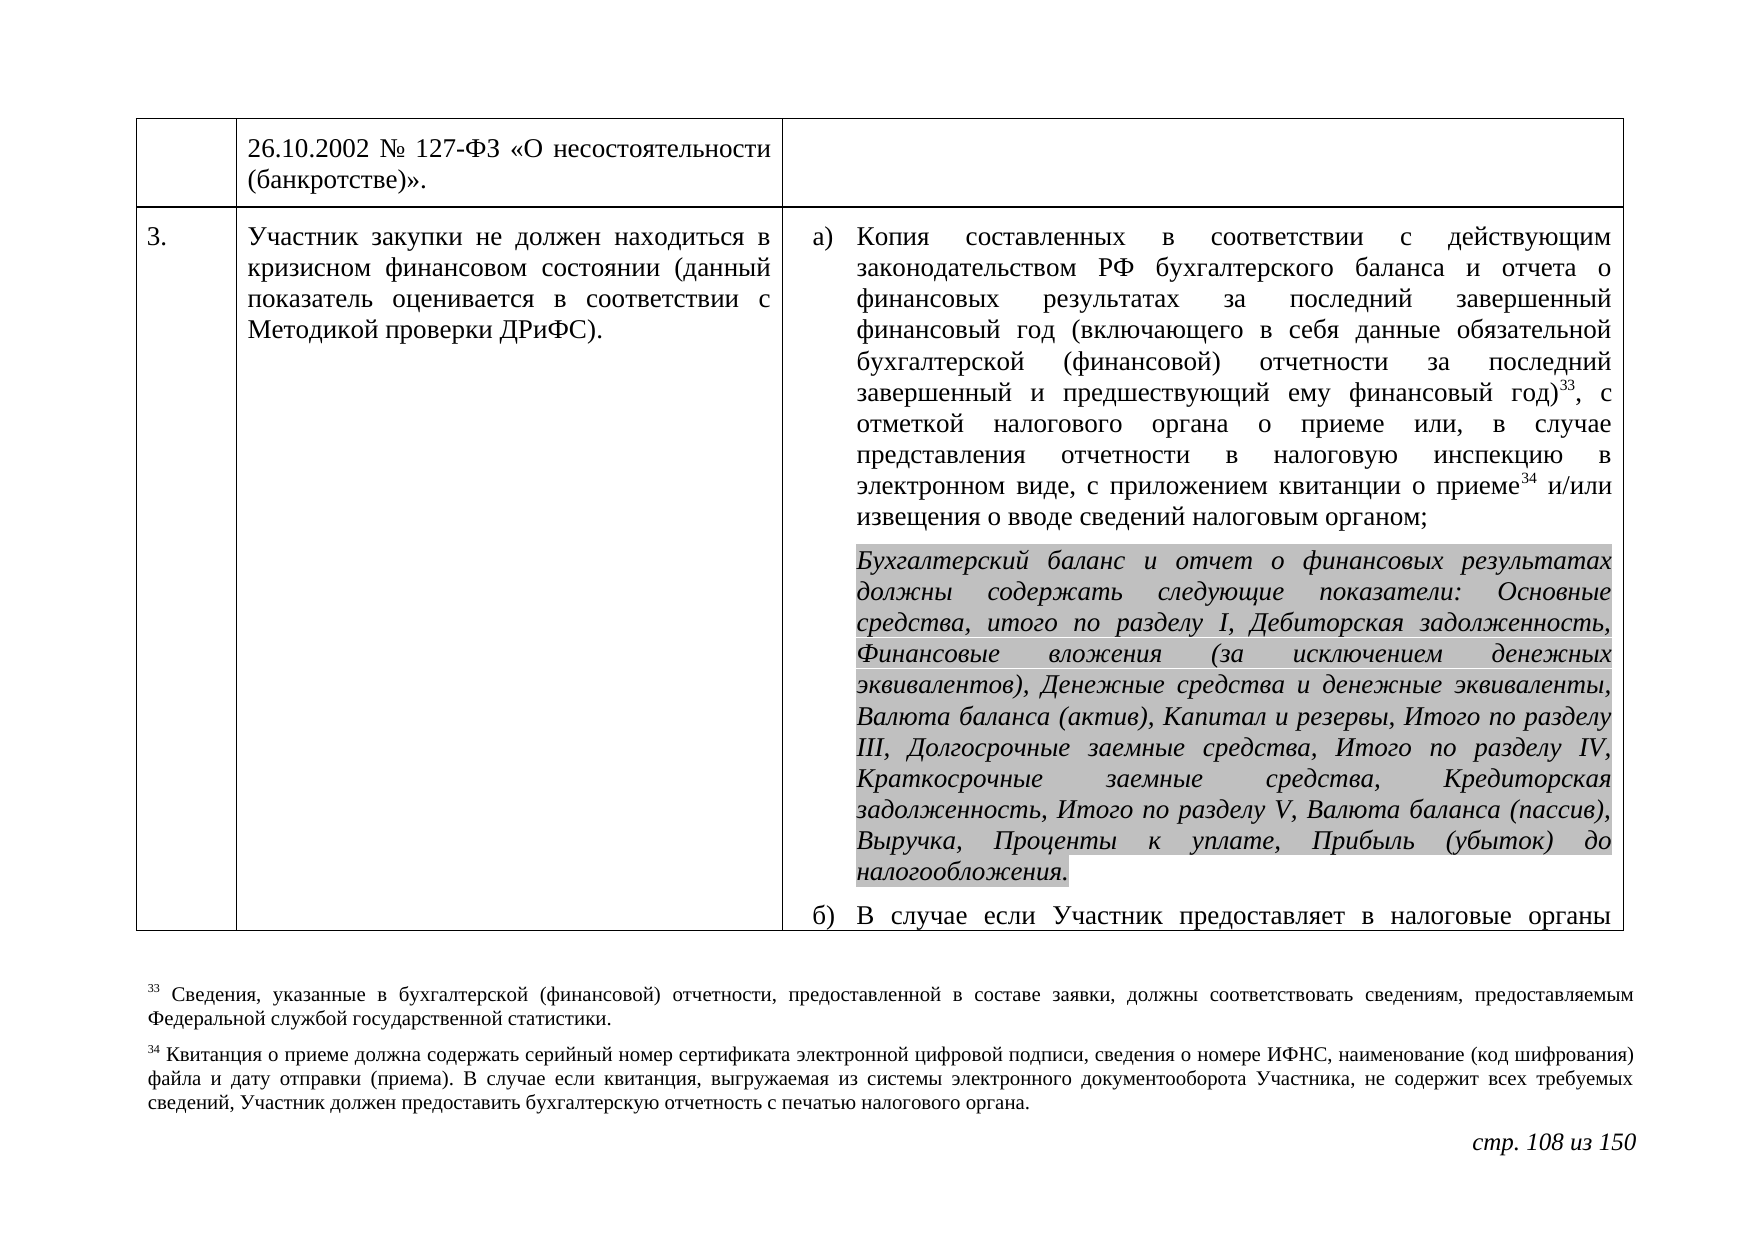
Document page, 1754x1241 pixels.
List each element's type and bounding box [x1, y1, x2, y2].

table_cell [137, 208, 236, 930]
table_cell [783, 119, 1623, 206]
table_cell [137, 119, 236, 206]
table_cell [783, 208, 1623, 930]
table_cell [237, 119, 782, 206]
table_cell [237, 208, 782, 930]
